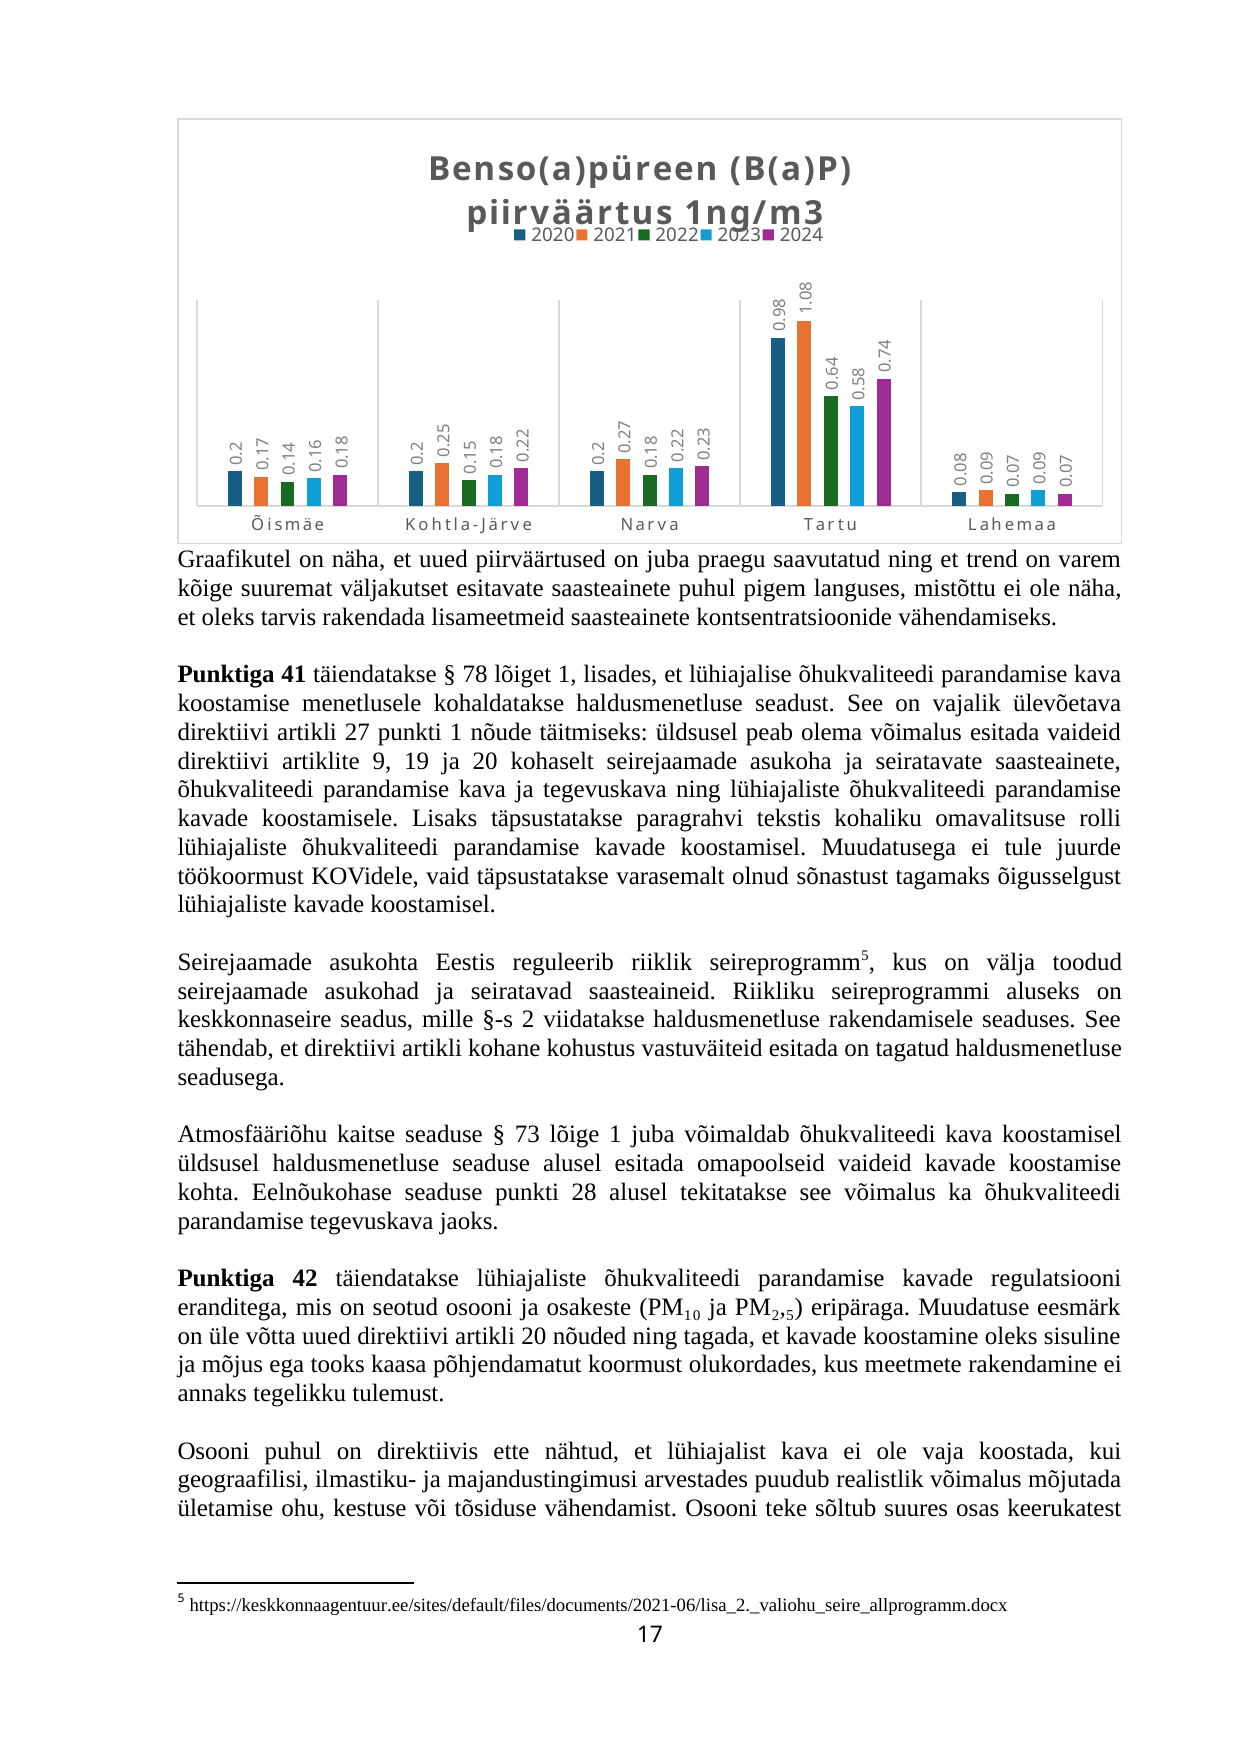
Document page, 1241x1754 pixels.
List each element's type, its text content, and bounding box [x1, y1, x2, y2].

text Graafikutel on näha, et uued piirväärtused on juba praegu saavutatud ning et trend on varem kõige suuremat väljakutset esitavate saasteainete puhul pigem languses, mistõttu ei ole näha, et oleks tarvis rakendada lisameetmeid saasteainete kontsentratsioonide vähendamiseks. [177, 544, 1122, 631]
text Punktiga 41 täiendatakse § 78 lõiget 1, lisades, et lühiajalise õhukvaliteedi parandamise kava koostamise menetlusele kohaldatakse haldusmenetluse seadust. See on vajalik ülevõetava direktiivi artikli 27 punkti 1 nõude täitmiseks: üldsusel peab olema võimalus esitada vaideid direktiivi artiklite 9, 19 ja 20 kohaselt seirejaamade asukoha ja seiratavate saasteainete, õhukvaliteedi parandamise kava ja tegevuskava ning lühiajaliste õhukvaliteedi parandamise kavade koostamisele. Lisaks täpsustatakse paragrahvi tekstis kohaliku omavalitsuse rolli lühiajaliste õhukvaliteedi parandamise kavade koostamisel. Muudatusega ei tule juurde töökoormust KOVidele, vaid täpsustatakse varasemalt olnud sõnastust tagamaks õigusselgust lühiajaliste kavade koostamisel. [177, 659, 1122, 918]
text Seirejaamade asukohta Eestis reguleerib riiklik seireprogramm, kus on välja toodud seirejaamade asukohad ja seiratavad saasteaineid. Riikliku seireprogrammi aluseks on keskkonnaseire seadus, mille §-s 2 viidatakse haldusmenetluse rakendamisele seaduses. See tähendab, et direktiivi artikli kohane kohustus vastuväiteid esitada on tagatud haldusmenetluse seadusega. [177, 947, 1122, 1091]
text Atmosfääriõhu kaitse seaduse § 73 lõige 1 juba võimaldab õhukvaliteedi kava koostamisel üldsusel haldusmenetluse seaduse alusel esitada omapoolseid vaideid kavade koostamise kohta. Eelnõukohase seaduse punkti 28 alusel tekitatakse see võimalus ka õhukvaliteedi parandamise tegevuskava jaoks. [177, 1119, 1122, 1234]
text Punktiga 42 täiendatakse lühiajaliste õhukvaliteedi parandamise kavade regulatsiooni eranditega, mis on seotud osooni ja osakeste (PM₁₀ ja PM₂,₅) eripäraga. Muudatuse eesmärk on üle võtta uued direktiivi artikli 20 nõuded ning tagada, et kavade koostamine oleks sisuline ja mõjus ega tooks kaasa põhjendamatut koormust olukordades, kus meetmete rakendamine ei annaks tegelikku tulemust. [177, 1263, 1122, 1407]
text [177, 1436, 1122, 1522]
